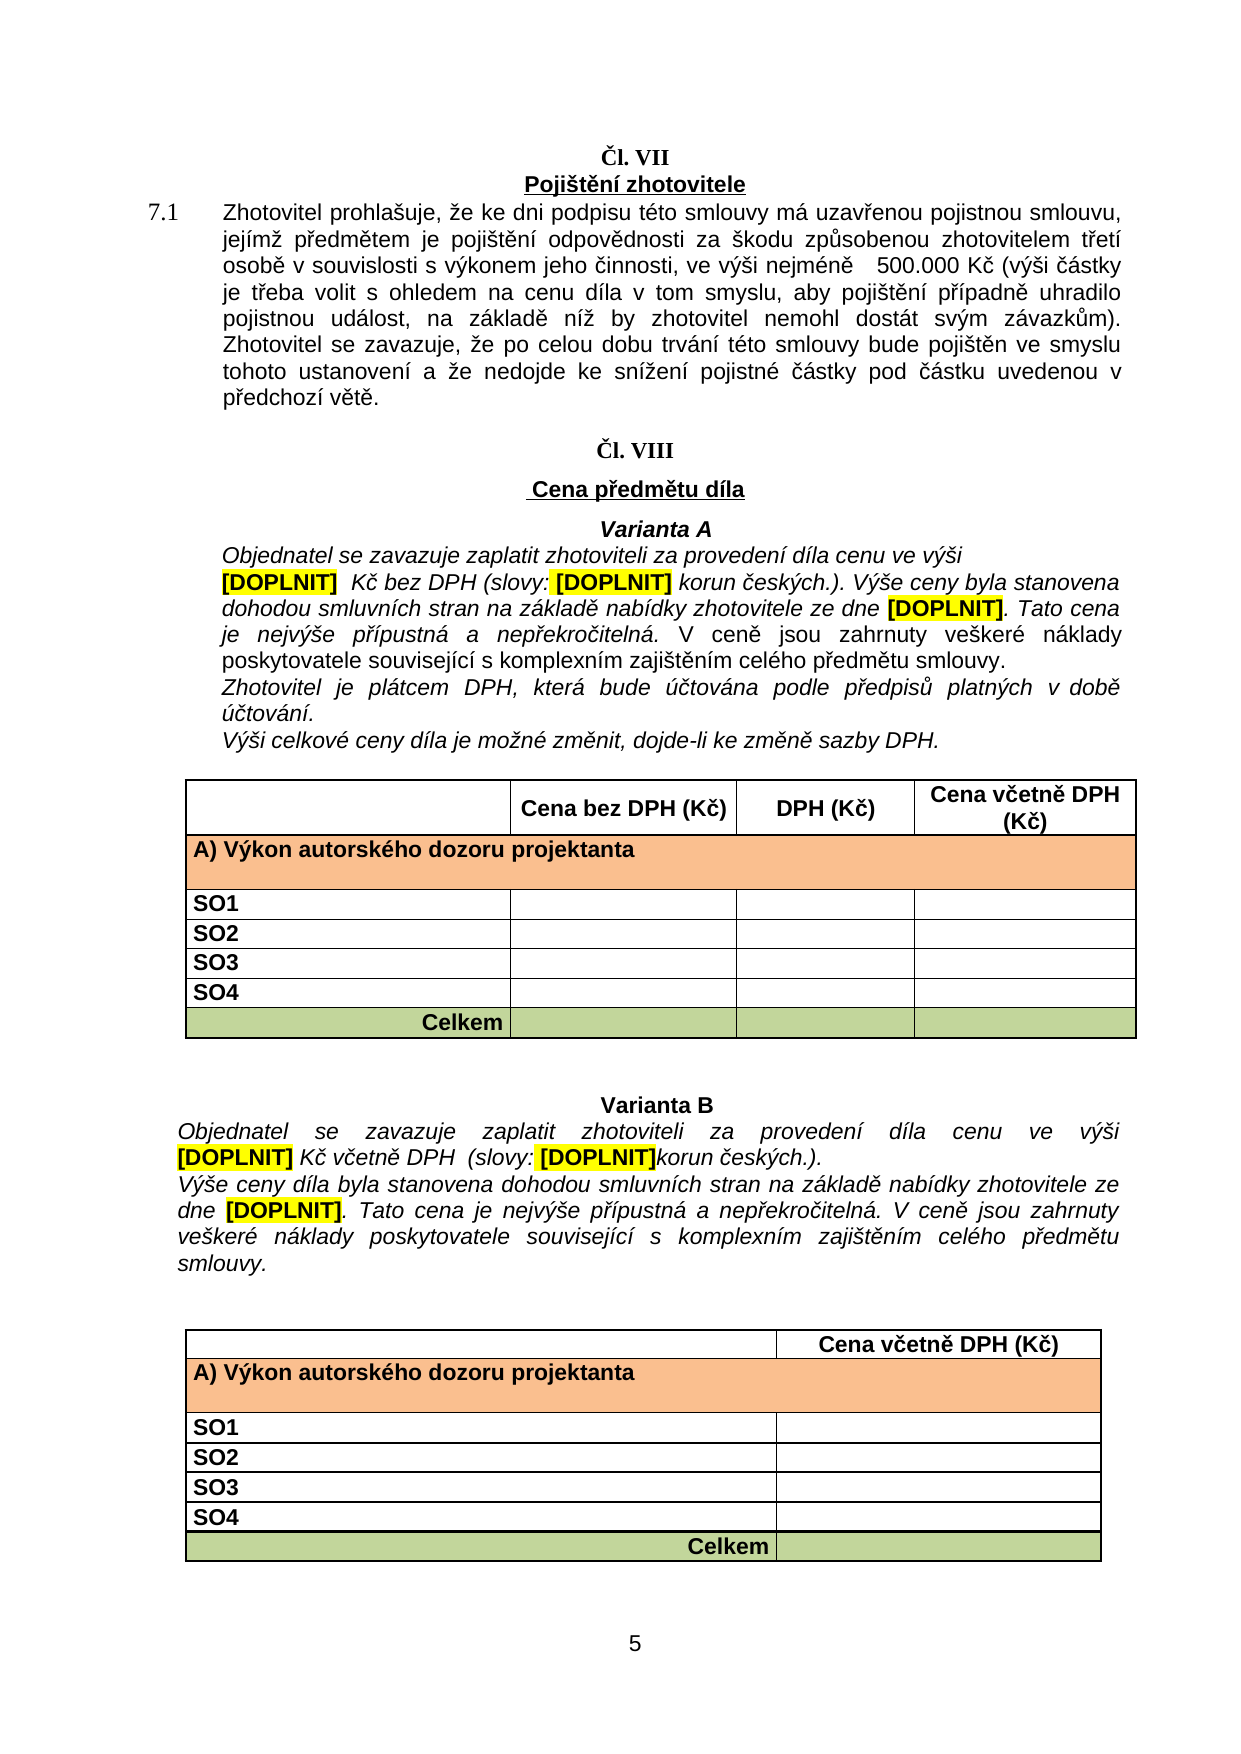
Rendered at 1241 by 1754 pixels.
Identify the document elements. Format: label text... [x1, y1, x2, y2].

table_cell [777, 1444, 1100, 1471]
table_header [187, 1331, 776, 1358]
text Pojištění zhotovitele [148, 171, 1122, 197]
table_cell [915, 949, 1135, 978]
table_cell [777, 1413, 1100, 1442]
table_header Cena včetně DPH (Kč) [915, 781, 1135, 834]
text Výše ceny díla byla stanovena dohodou smluvních stran na základě nabídky zhotovitele ze dne [DOPLNIT]. Tato cena je nejvýše přípustná a nepřekročitelná. V ceně jsou zahrnuty veškeré náklady poskytovatele související s komplexním zajištěním celého předmětu smlouvy. [177, 1171, 1122, 1276]
list Objednatel se zavazuje zaplatit zhotoviteli za provedení díla cenu ve výši [DOPLNIT] Kč včetně DPH (slovy: [DOPLNIT]korun českých.). [177, 1118, 1122, 1171]
table_cell [737, 890, 914, 918]
table_header [187, 781, 510, 834]
table_cell SO2 [187, 1444, 776, 1471]
table_cell SO1 [187, 1413, 776, 1442]
text Varianta A [192, 516, 1122, 542]
table_header Cena bez DPH (Kč) [511, 781, 736, 834]
table_cell [511, 890, 736, 918]
table_cell [915, 1008, 1135, 1037]
table_cell [737, 949, 914, 978]
table_cell [511, 949, 736, 978]
table_cell SO3 [187, 949, 510, 978]
table_cell [915, 890, 1135, 918]
list Objednatel se zavazuje zaplatit zhotoviteli za provedení díla cenu ve výši [222, 542, 1122, 568]
table_cell [915, 979, 1135, 1007]
table_cell [737, 920, 914, 948]
table_cell Celkem [187, 1008, 510, 1037]
table_cell [511, 979, 736, 1007]
text Výši celkové ceny díla je možné změnit, dojde-li ke změně sazby DPH. [222, 727, 1122, 753]
table_cell [737, 1008, 914, 1037]
table_cell [737, 979, 914, 1007]
table_cell [777, 1503, 1100, 1530]
table_cell A) Výkon autorského dozoru projektanta [187, 1359, 1100, 1412]
table_cell [511, 920, 736, 948]
table_cell [777, 1533, 1100, 1560]
list Zhotovitel prohlašuje, že ke dni podpisu této smlouvy má uzavřenou pojistnou smlouvu, jejímž předmětem je pojištění odpovědnosti za škodu způsobenou zhotovitelem třetí osobě v souvislosti s výkonem jeho činnosti, ve výši nejméně 500.000 Kč (výši částky je třeba volit s ohledem na cenu díla v tom smyslu, aby pojištění případně uhradilo pojistnou událost, na základě níž by zhotovitel nemohl dostát svým závazkům). Zhotovitel se zavazuje, že po celou dobu trvání této smlouvy bude pojištěn ve smyslu tohoto ustanovení a že nedojde ke snížení pojistné částky pod částku uvedenou v předchozí větě. [148, 197, 1122, 410]
text Varianta B [192, 1092, 1122, 1118]
subtitle Cena předmětu díla [148, 476, 1122, 503]
table_header DPH (Kč) [737, 781, 914, 834]
text Zhotovitel je plátcem DPH, která bude účtována podle předpisů platných v době účtování. [222, 674, 1122, 727]
table_header Cena včetně DPH (Kč) [777, 1331, 1100, 1358]
table_cell SO1 [187, 890, 510, 918]
table_cell A) Výkon autorského dozoru projektanta [187, 836, 1135, 889]
list [DOPLNIT] Kč bez DPH (slovy: [DOPLNIT] korun českých.). Výše ceny byla stanovena dohodou smluvních stran na základě nabídky zhotovitele ze dne [DOPLNIT]. Tato cena je nejvýše přípustná a nepřekročitelná. V ceně jsou zahrnuty veškeré náklady poskytovatele související s komplexním zajištěním celého předmětu smlouvy. [222, 568, 1122, 674]
subtitle Čl. VIII [148, 437, 1122, 463]
table_cell [511, 1008, 736, 1037]
table_cell SO4 [187, 979, 510, 1007]
table_cell SO3 [187, 1473, 776, 1501]
table_cell [777, 1473, 1100, 1501]
table_cell [915, 920, 1135, 948]
table_cell SO4 [187, 1503, 776, 1530]
table_cell SO2 [187, 920, 510, 948]
table_cell Celkem [187, 1533, 776, 1560]
text Čl. VII [148, 144, 1122, 171]
